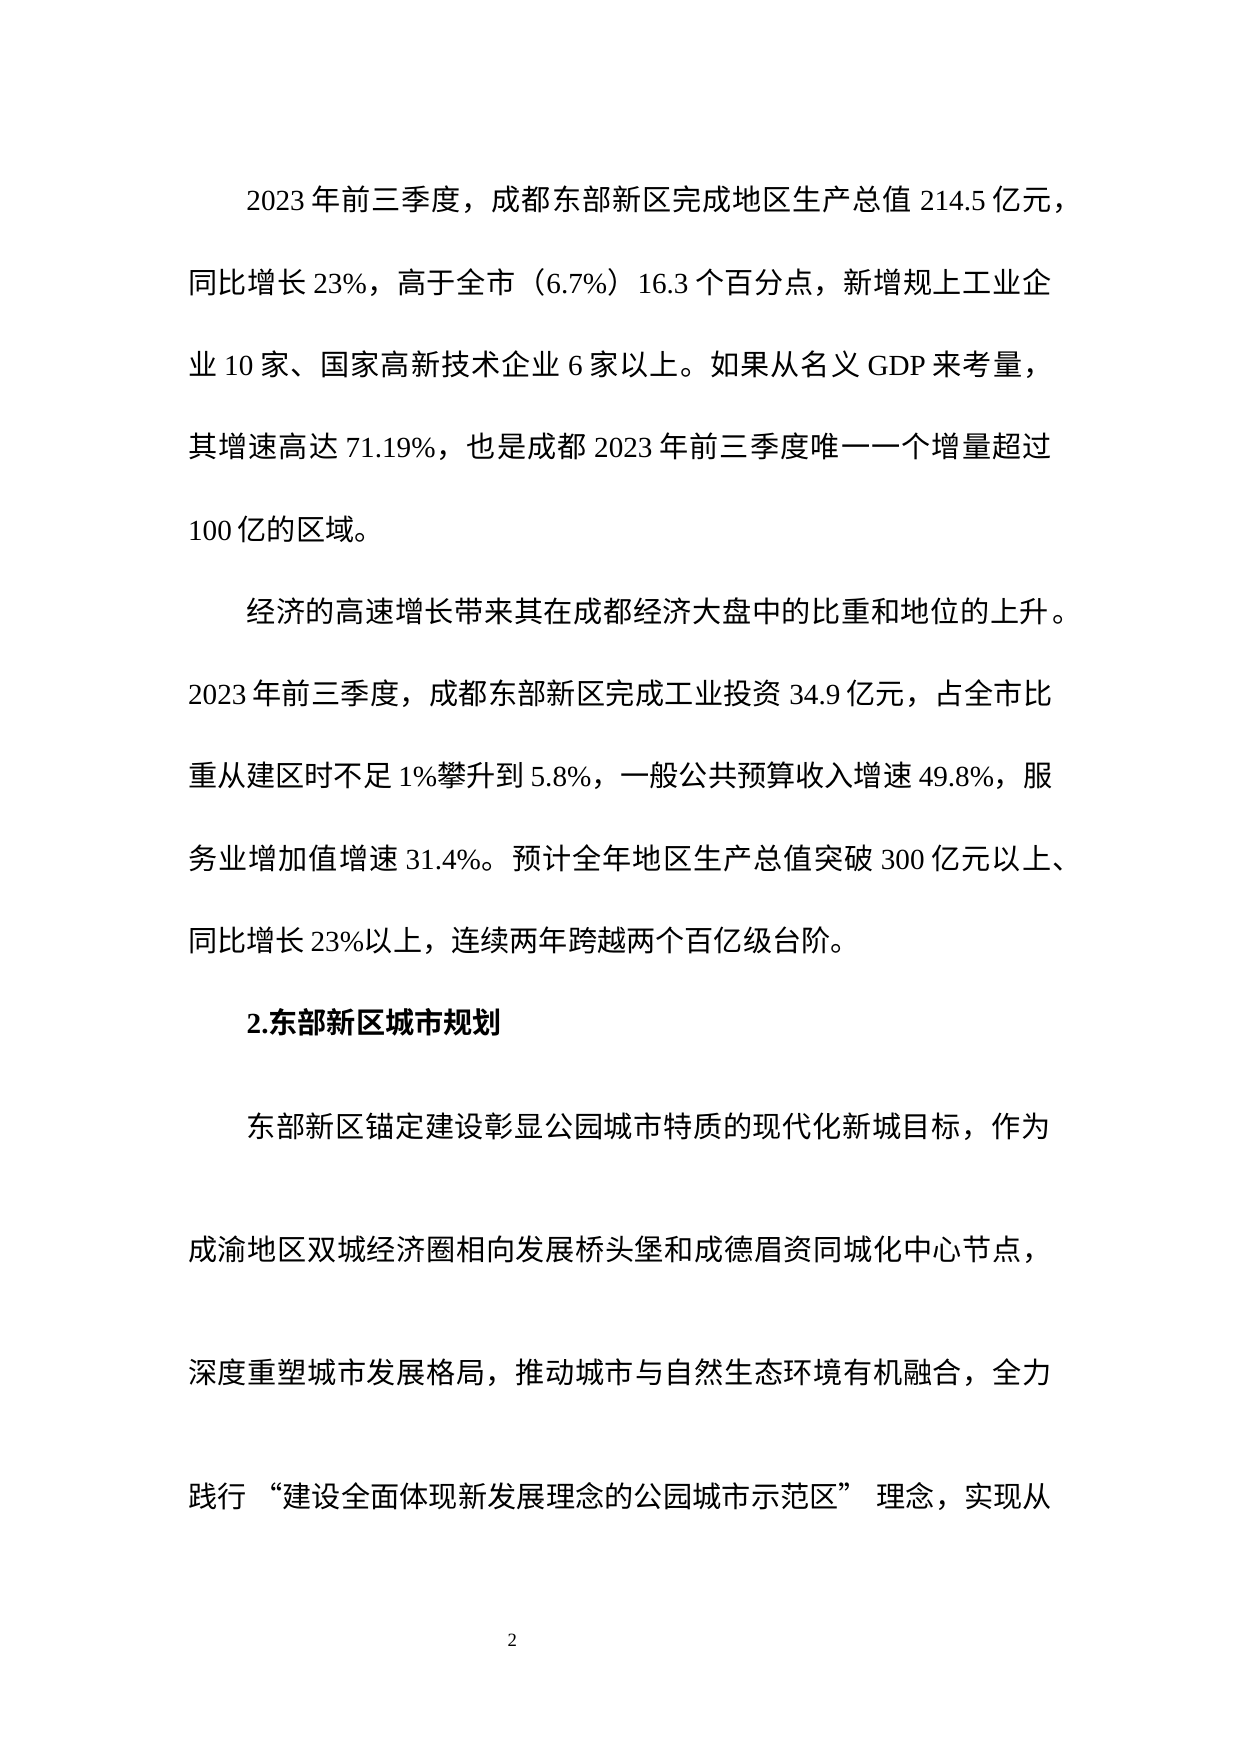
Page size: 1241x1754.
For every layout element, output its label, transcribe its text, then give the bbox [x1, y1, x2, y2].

text 2023年前三季度，成都东部新区完成地区生产总值214.5亿元，同比增长23%，高于全市（6.7%）16.3个百分点，新增规上工业企业10家、国家高新技术企业6家以上。如果从名义GDP来考量，其增速高达71.19%，也是成都2023年前三季度唯一一个增量超过100亿的区域。 [188, 157, 1052, 568]
text 经济的高速增长带来其在成都经济大盘中的比重和地位的上升。2023年前三季度，成都东部新区完成工业投资34.9亿元，占全市比重从建区时不足1%攀升到5.8%，一般公共预算收入增速49.8%，服务业增加值增速31.4%。预计全年地区生产总值突破300亿元以上、同比增长23%以上，连续两年跨越两个百亿级台阶。 [188, 568, 1052, 980]
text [188, 1083, 1052, 1536]
text 2.东部新区城市规划 [188, 980, 1052, 1062]
